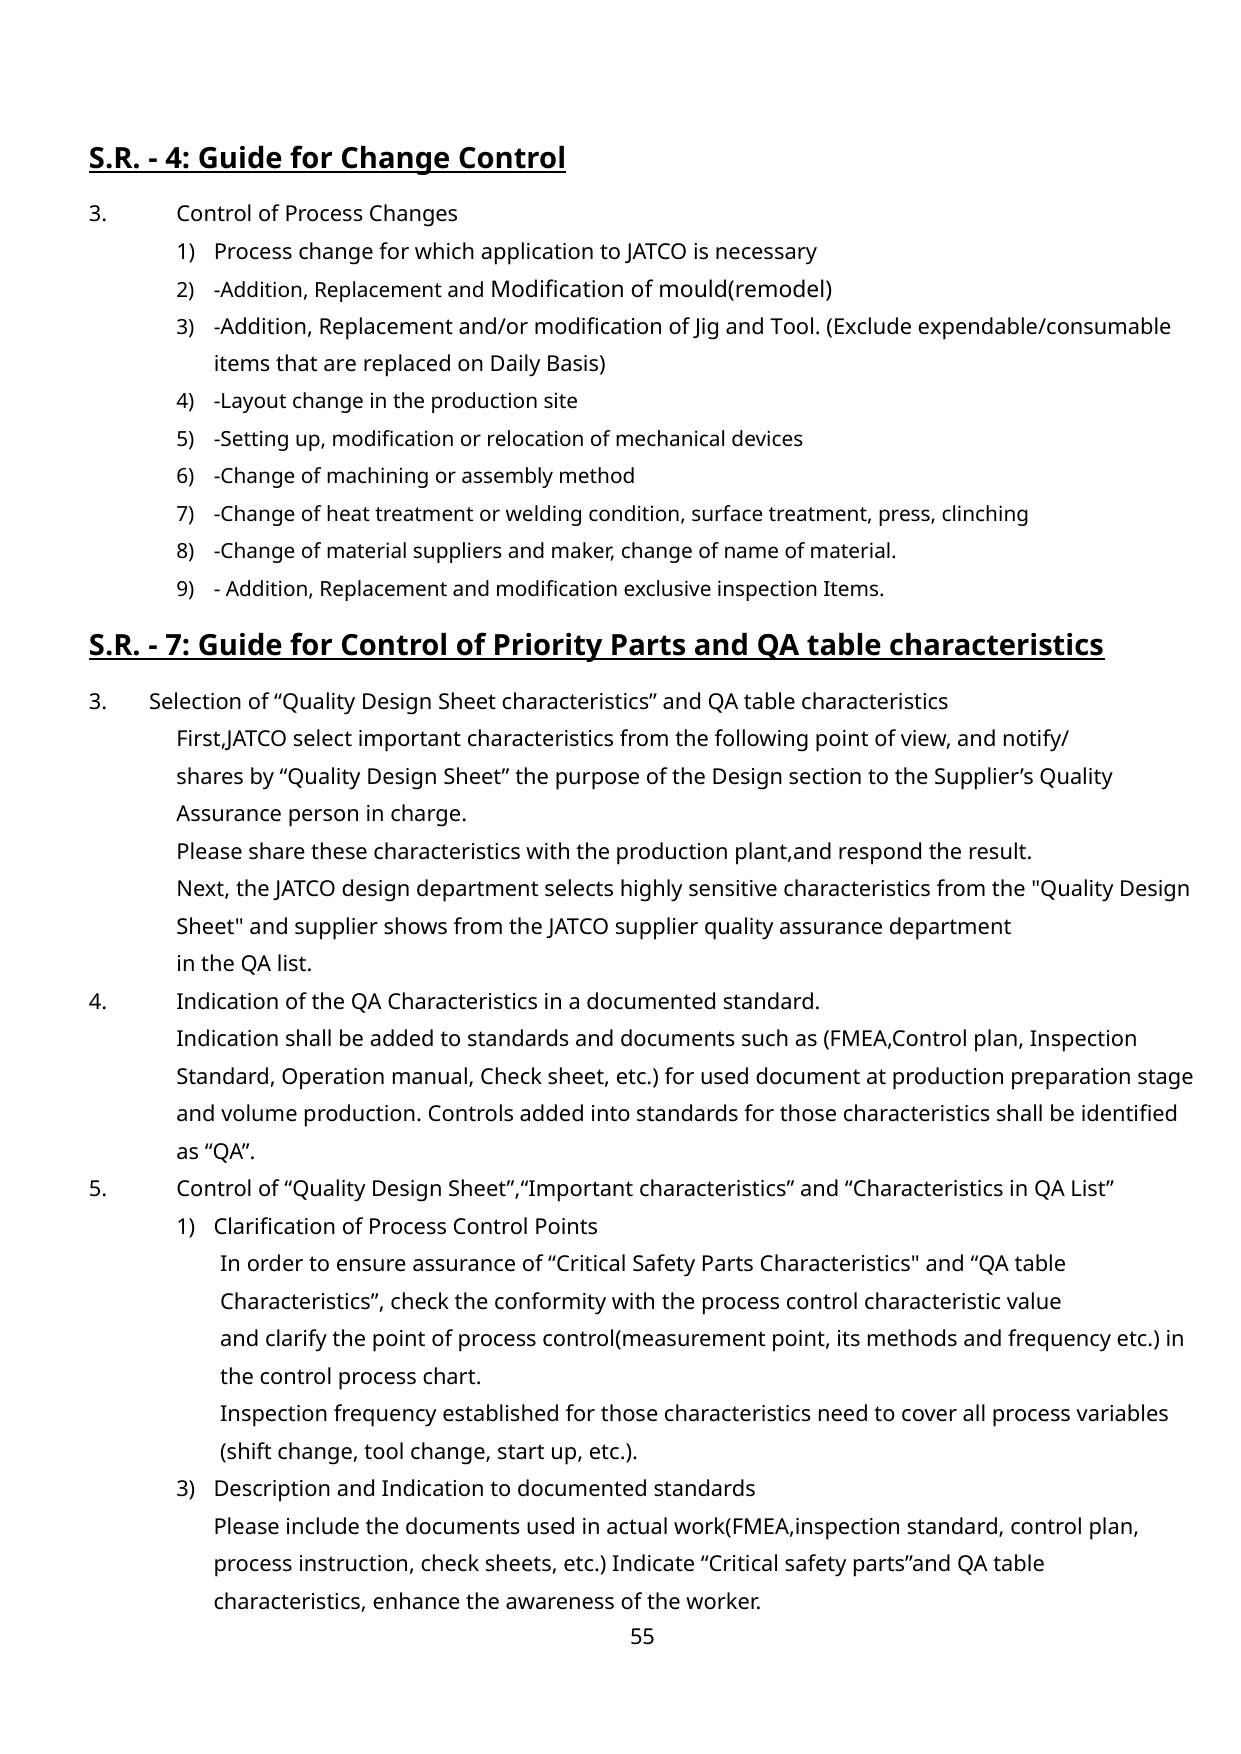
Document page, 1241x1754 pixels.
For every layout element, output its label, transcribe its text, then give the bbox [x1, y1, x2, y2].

text Indication shall be added to standards and documents such as (FMEA,Control plan, Inspection Standard, Operation manual, Check sheet, etc.) for used document at production preparation stage and volume production. Controls added into standards for those characteristics shall be identified as “QA”. [176, 1019, 1196, 1169]
list -Setting up, modification or relocation of mechanical devices [176, 419, 1196, 457]
list First,JATCO select important characteristics from the following point of view, and notify/ [176, 719, 1196, 757]
text S.R. - 7: Guide for Control of Priority Parts and QA table characteristics [89, 607, 1196, 682]
list -Addition, Replacement and/or modification of Jig and Tool. (Exclude expendable/consumable items that are replaced on Daily Basis) [176, 307, 1196, 382]
text 5. Control of “Quality Design Sheet”,“Important characteristics” and “Characteristics in QA List” [89, 1169, 1196, 1207]
list -Layout change in the production site [176, 382, 1196, 419]
list shares by “Quality Design Sheet” the purpose of the Design section to the Supplier’s Quality [176, 757, 1196, 794]
list Please share these characteristics with the production plant,and respond the result. [176, 832, 1196, 869]
text Inspection frequency established for those characteristics need to cover all process variables (shift change, tool change, start up, etc.). [220, 1394, 1196, 1469]
list Process change for which application to JATCO is necessary [176, 232, 1196, 269]
list -Addition, Replacement and Modification of mould(remodel) [176, 269, 1196, 307]
list - Addition, Replacement and modification exclusive inspection Items. [176, 569, 1196, 607]
list Next, the JATCO design department selects highly sensitive characteristics from the "Quality Design Sheet" and supplier shows from the JATCO supplier quality assurance department [176, 869, 1196, 944]
text and clarify the point of process control(measurement point, its methods and frequency etc.) in the control process chart. [220, 1319, 1196, 1394]
list Selection of “Quality Design Sheet characteristics” and QA table characteristics [89, 682, 1196, 719]
list Assurance person in charge. [176, 794, 1196, 832]
text In order to ensure assurance of “Critical Safety Parts Characteristics" and “QA table Characteristics”, check the conformity with the process control characteristic value [220, 1244, 1196, 1319]
text S.R. - 4: Guide for Change Control [89, 119, 1196, 194]
list -Change of heat treatment or welding condition, surface treatment, press, clinching [176, 494, 1196, 532]
text Please include the documents used in actual work(FMEA,inspection standard, control plan, process instruction, check sheets, etc.) Indicate “Critical safety parts”and QA table characteristics, enhance the awareness of the worker. [213, 1507, 1196, 1619]
list -Change of material suppliers and maker, change of name of material. [176, 532, 1196, 569]
list in the QA list. [176, 944, 1196, 982]
list -Change of machining or assembly method [176, 457, 1196, 494]
list Description and Indication to documented standards [176, 1469, 1196, 1507]
text 1) Clarification of Process Control Points [176, 1207, 1196, 1244]
text 4. Indication of the QA Characteristics in a documented standard. [89, 982, 1196, 1019]
text 3. Control of Process Changes [89, 194, 1196, 232]
